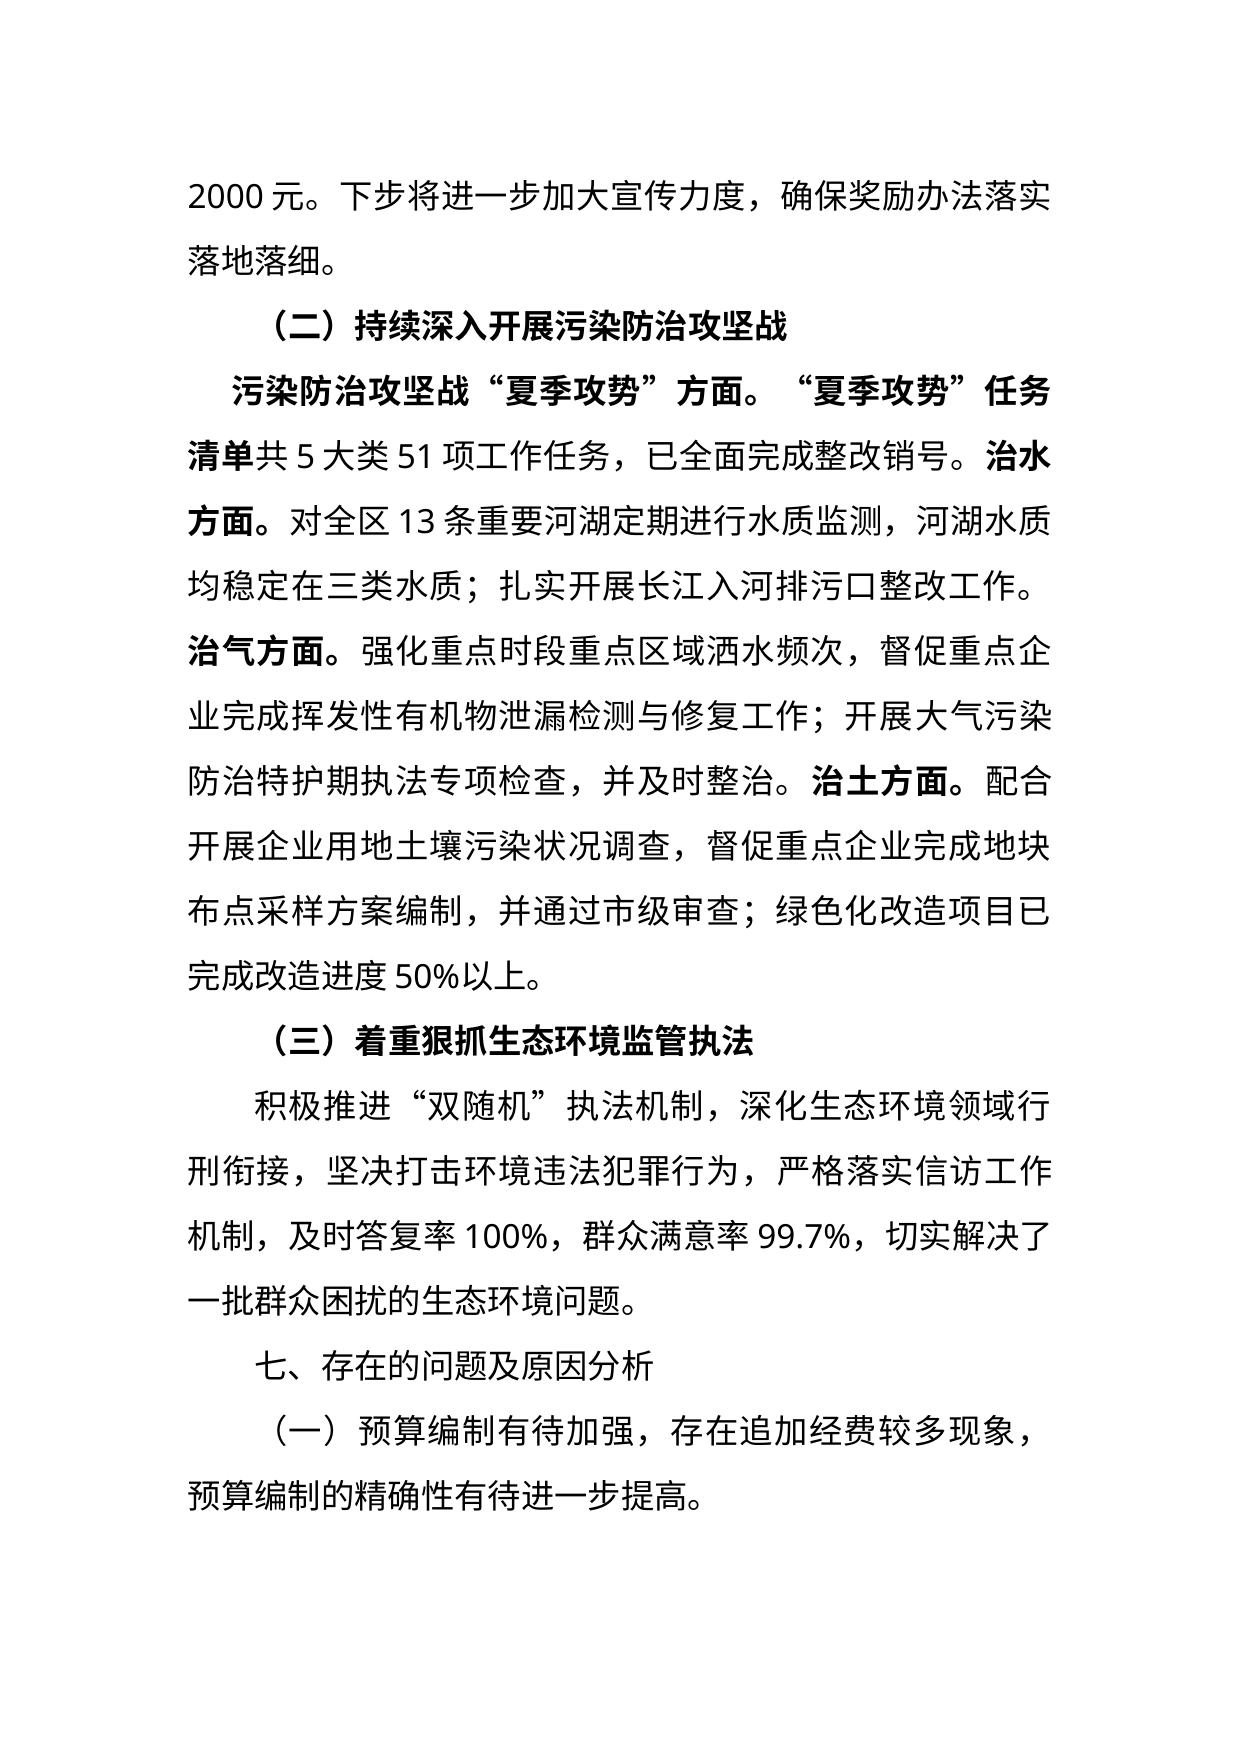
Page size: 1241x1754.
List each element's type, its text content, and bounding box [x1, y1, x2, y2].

list （二）持续深入开展污染防治攻坚战 [187, 292, 1053, 357]
list （三）着重狠抓生态环境监管执法 [187, 1007, 1053, 1072]
text （一）预算编制有待加强，存在追加经费较多现象，预算编制的精确性有待进一步提高。 [187, 1397, 1053, 1527]
text 污染防治攻坚战“夏季攻势”方面。“夏季攻势”任务清单共5大类51项工作任务，已全面完成整改销号。治水方面。对全区13条重要河湖定期进行水质监测，河湖水质均稳定在三类水质；扎实开展长江入河排污口整改工作。治气方面。强化重点时段重点区域洒水频次，督促重点企业完成挥发性有机物泄漏检测与修复工作；开展大气污染防治特护期执法专项检查，并及时整治。治土方面。配合开展企业用地土壤污染状况调查，督促重点企业完成地块布点采样方案编制，并通过市级审查；绿色化改造项目已完成改造进度50%以上。 [187, 357, 1053, 1007]
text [187, 162, 1053, 292]
list 积极推进“双随机”执法机制，深化生态环境领域行刑衔接，坚决打击环境违法犯罪行为，严格落实信访工作机制，及时答复率100%，群众满意率99.7%，切实解决了一批群众困扰的生态环境问题。 [187, 1072, 1053, 1332]
list 七、存在的问题及原因分析 [187, 1332, 1053, 1397]
